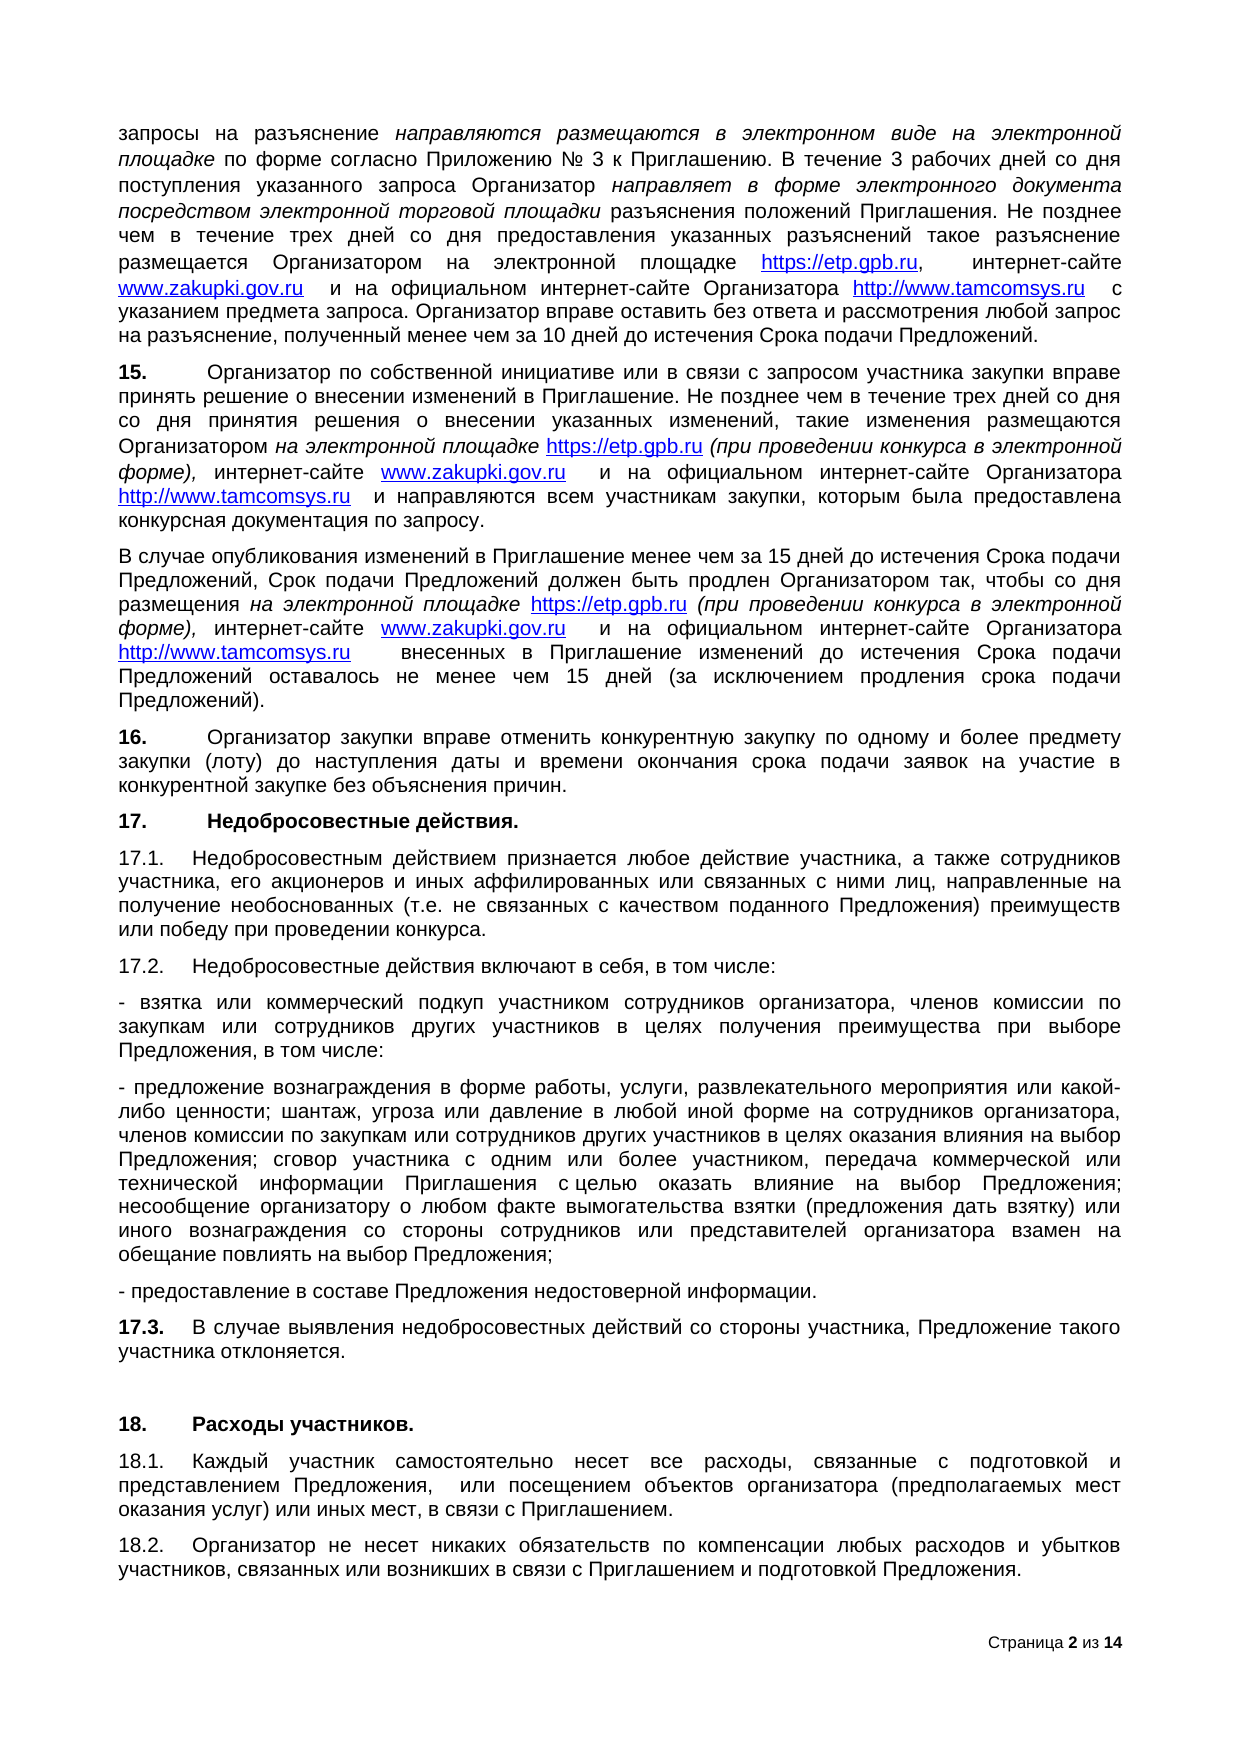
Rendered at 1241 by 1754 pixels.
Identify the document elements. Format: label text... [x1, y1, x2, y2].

list Недобросовестным действием признается любое действие участника, а также сотрудников участника, его акционеров и иных аффилированных или связанных с ними лиц, направленные на получение необоснованных (т.е. не связанных с качеством поданного Предложения) преимуществ или победу при проведении конкурса. [118, 845, 1122, 941]
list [118, 118, 1122, 347]
list Недобросовестные действия включают в себя, в том числе: [118, 954, 1122, 978]
list Каждый участник самостоятельно несет все расходы, связанные с подготовкой и представлением Предложения, или посещением объектов организатора (предполагаемых мест оказания услуг) или иных мест, в связи с Приглашением. [118, 1448, 1122, 1520]
list Организатор по собственной инициативе или в связи с запросом участника закупки вправе принять решение о внесении изменений в Приглашение. Не позднее чем в течение трех дней со дня со дня принятия решения о внесении указанных изменений, такие изменения размещаются Организатором на электронной площадке https://etp.gpb.ru (при проведении конкурса в электронной форме), интернет-сайте www.zakupki.gov.ru и на официальном интернет-сайте Организатора http://www.tamcomsys.ru и направляются всем участникам закупки, которым была предоставлена конкурсная документация по запросу. [118, 360, 1122, 532]
list Расходы участников. [118, 1412, 1122, 1436]
text - взятка или коммерческий подкуп участником сотрудников организатора, членов комиссии по закупкам или сотрудников других участников в целях получения преимущества при выборе Предложения, в том числе: [118, 990, 1122, 1062]
text - предложение вознаграждения в форме работы, услуги, развлекательного мероприятия или какой-либо ценности; шантаж, угроза или давление в любой иной форме на сотрудников организатора, членов комиссии по закупкам или сотрудников других участников в целях оказания влияния на выбор Предложения; сговор участника с одним или более участником, передача коммерческой или технической информации Приглашения с целью оказать влияние на выбор Предложения; несообщение организатору о любом факте вымогательства взятки (предложения дать взятку) или иного вознаграждения со стороны сотрудников или представителей организатора взамен на обещание повлиять на выбор Предложения; [118, 1074, 1122, 1266]
list Недобросовестные действия. [118, 809, 1122, 833]
list Организатор не несет никаких обязательств по компенсации любых расходов и убытков участников, связанных или возникших в связи с Приглашением и подготовкой Предложения. [118, 1533, 1122, 1581]
text В случае опубликования изменений в Приглашение менее чем за 15 дней до истечения Срока подачи Предложений, Срок подачи Предложений должен быть продлен Организатором так, чтобы со дня размещения на электронной площадке https://etp.gpb.ru (при проведении конкурса в электронной форме), интернет-сайте www.zakupki.gov.ru и на официальном интернет-сайте Организатора http://www.tamcomsys.ru внесенных в Приглашение изменений до истечения Срока подачи Предложений оставалось не менее чем 15 дней (за исключением продления срока подачи Предложений). [118, 544, 1122, 712]
list В случае выявления недобросовестных действий со стороны участника, Предложение такого участника отклоняется. [118, 1315, 1122, 1363]
list Организатор закупки вправе отменить конкурентную закупку по одному и более предмету закупки (лоту) до наступления даты и времени окончания срока подачи заявок на участие в конкурентной закупке без объяснения причин. [118, 724, 1122, 796]
text - предоставление в составе Предложения недостоверной информации. [118, 1279, 1122, 1303]
